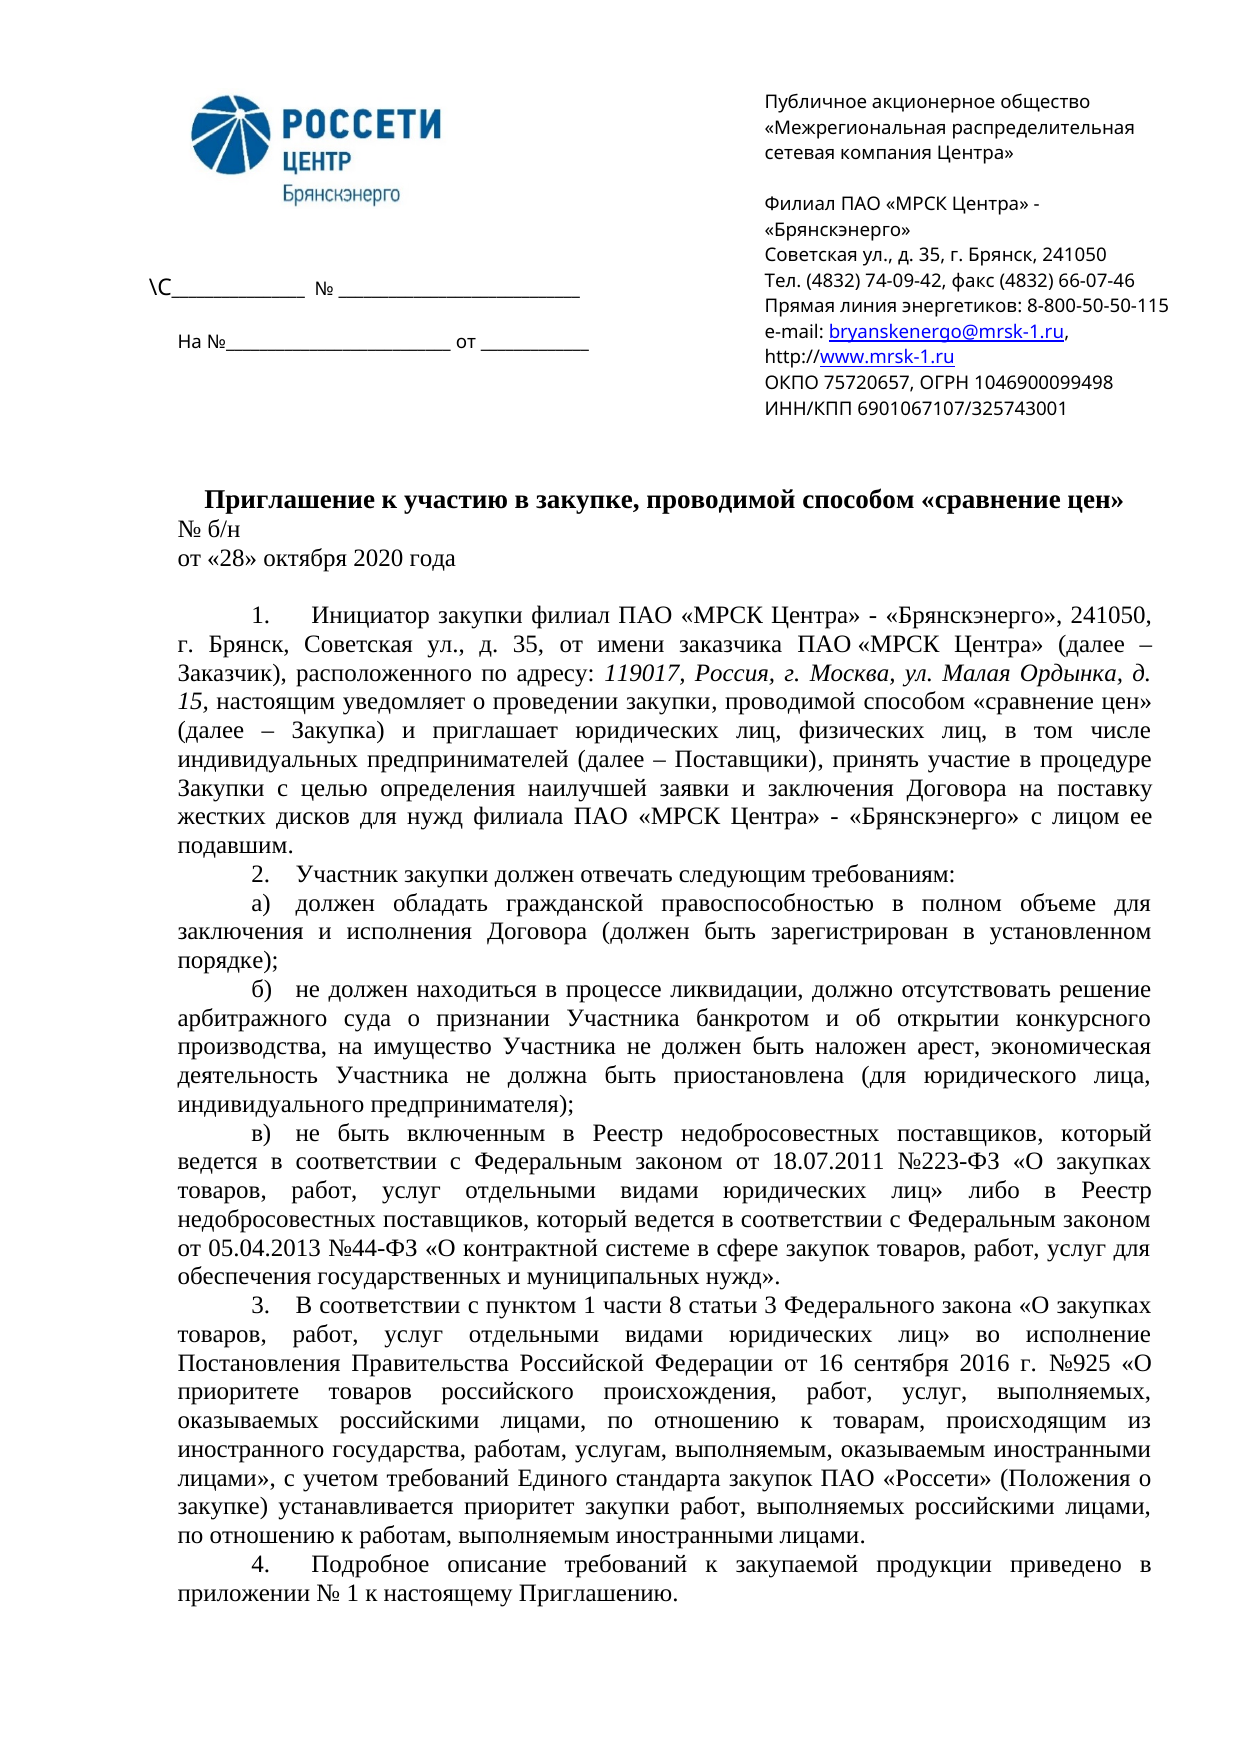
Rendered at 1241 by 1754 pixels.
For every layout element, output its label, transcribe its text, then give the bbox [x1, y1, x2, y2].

table_header Публичное акционерное общество «Межрегиональная распределительная сетевая компания Центра» Филиал ПАО «МРСК Центра» - «Брянскэнерго» Советская ул., д. 35, г. Брянск, 241050 Тел. (4832) 74-09-42, факс (4832) 66-07-46 Прямая линия энергетиков: 8-800-50-50-115 e-mail: bryanskenergo@mrsk-1.ru, http://www.mrsk-1.ru ОКПО 75720657, ОГРН 1046900099498 ИНН/КПП 6901067107/325743001 [753, 89, 1181, 420]
list Подробное описание требований к закупаемой продукции приведено в приложении № 1 к настоящему Приглашению. [177, 1549, 1152, 1606]
list Участник закупки должен отвечать следующим требованиям: [177, 859, 1152, 888]
list не должен находиться в процессе ликвидации, должно отсутствовать решение арбитражного суда о признании Участника банкротом и об открытии конкурсного производства, на имущество Участника не должен быть наложен арест, экономическая деятельность Участника не должна быть приостановлена (для юридического лица, индивидуального предпринимателя); [177, 974, 1152, 1118]
table_header \С________________ № _____________________________ На №___________________________ от _____________ [177, 89, 753, 420]
list не быть включенным в Реестр недобросовестных поставщиков, который ведется в соответствии с Федеральным законом от 18.07.2011 №223-ФЗ «О закупках товаров, работ, услуг отдельными видами юридических лиц» либо в Реестр недобросовестных поставщиков, который ведется в соответствии с Федеральным законом от 05.04.2013 №44-ФЗ «О контрактной системе в сфере закупок товаров, работ, услуг для обеспечения государственных и муниципальных нужд». [177, 1118, 1152, 1290]
text Приглашение к участию в закупке, проводимой способом «сравнение цен» [177, 483, 1152, 514]
picture [188, 88, 453, 209]
text № б/н [177, 514, 1152, 543]
text от «28» октября 2020 года [177, 543, 1152, 571]
list В соответствии с пунктом 1 части 8 статьи 3 Федерального закона «О закупках товаров, работ, услуг отдельными видами юридических лиц» во исполнение Постановления Правительства Российской Федерации от 16 сентября 2016 г. №925 «О приоритете товаров российского происхождения, работ, услуг, выполняемых, оказываемых российскими лицами, по отношению к товарам, происходящим из иностранного государства, работам, услугам, выполняемым, оказываемым иностранными лицами», с учетом требований Единого стандарта закупок ПАО «Россети» (Положения о закупке) устанавливается приоритет закупки работ, выполняемых российскими лицами, по отношению к работам, выполняемым иностранными лицами. [177, 1290, 1152, 1549]
list Инициатор закупки филиал ПАО «МРСК Центра» - «Брянскэнерго», 241050, г. Брянск, Советская ул., д. 35, от имени заказчика ПАО «МРСК Центра» (далее – Заказчик), расположенного по адресу: 119017, Россия, г. Москва, ул. Малая Ордынка, д. 15, настоящим уведомляет о проведении закупки, проводимой способом «сравнение цен» (далее – Закупка) и приглашает юридических лиц, физических лиц, в том числе индивидуальных предпринимателей (далее – Поставщики), принять участие в процедуре Закупки с целью определения наилучшей заявки и заключения Договора на поставку жестких дисков для нужд филиала ПАО «МРСК Центра» - «Брянскэнерго» с лицом ее подавшим. [177, 600, 1152, 859]
list должен обладать гражданской правоспособностью в полном объеме для заключения и исполнения Договора (должен быть зарегистрирован в установленном порядке); [177, 888, 1152, 974]
